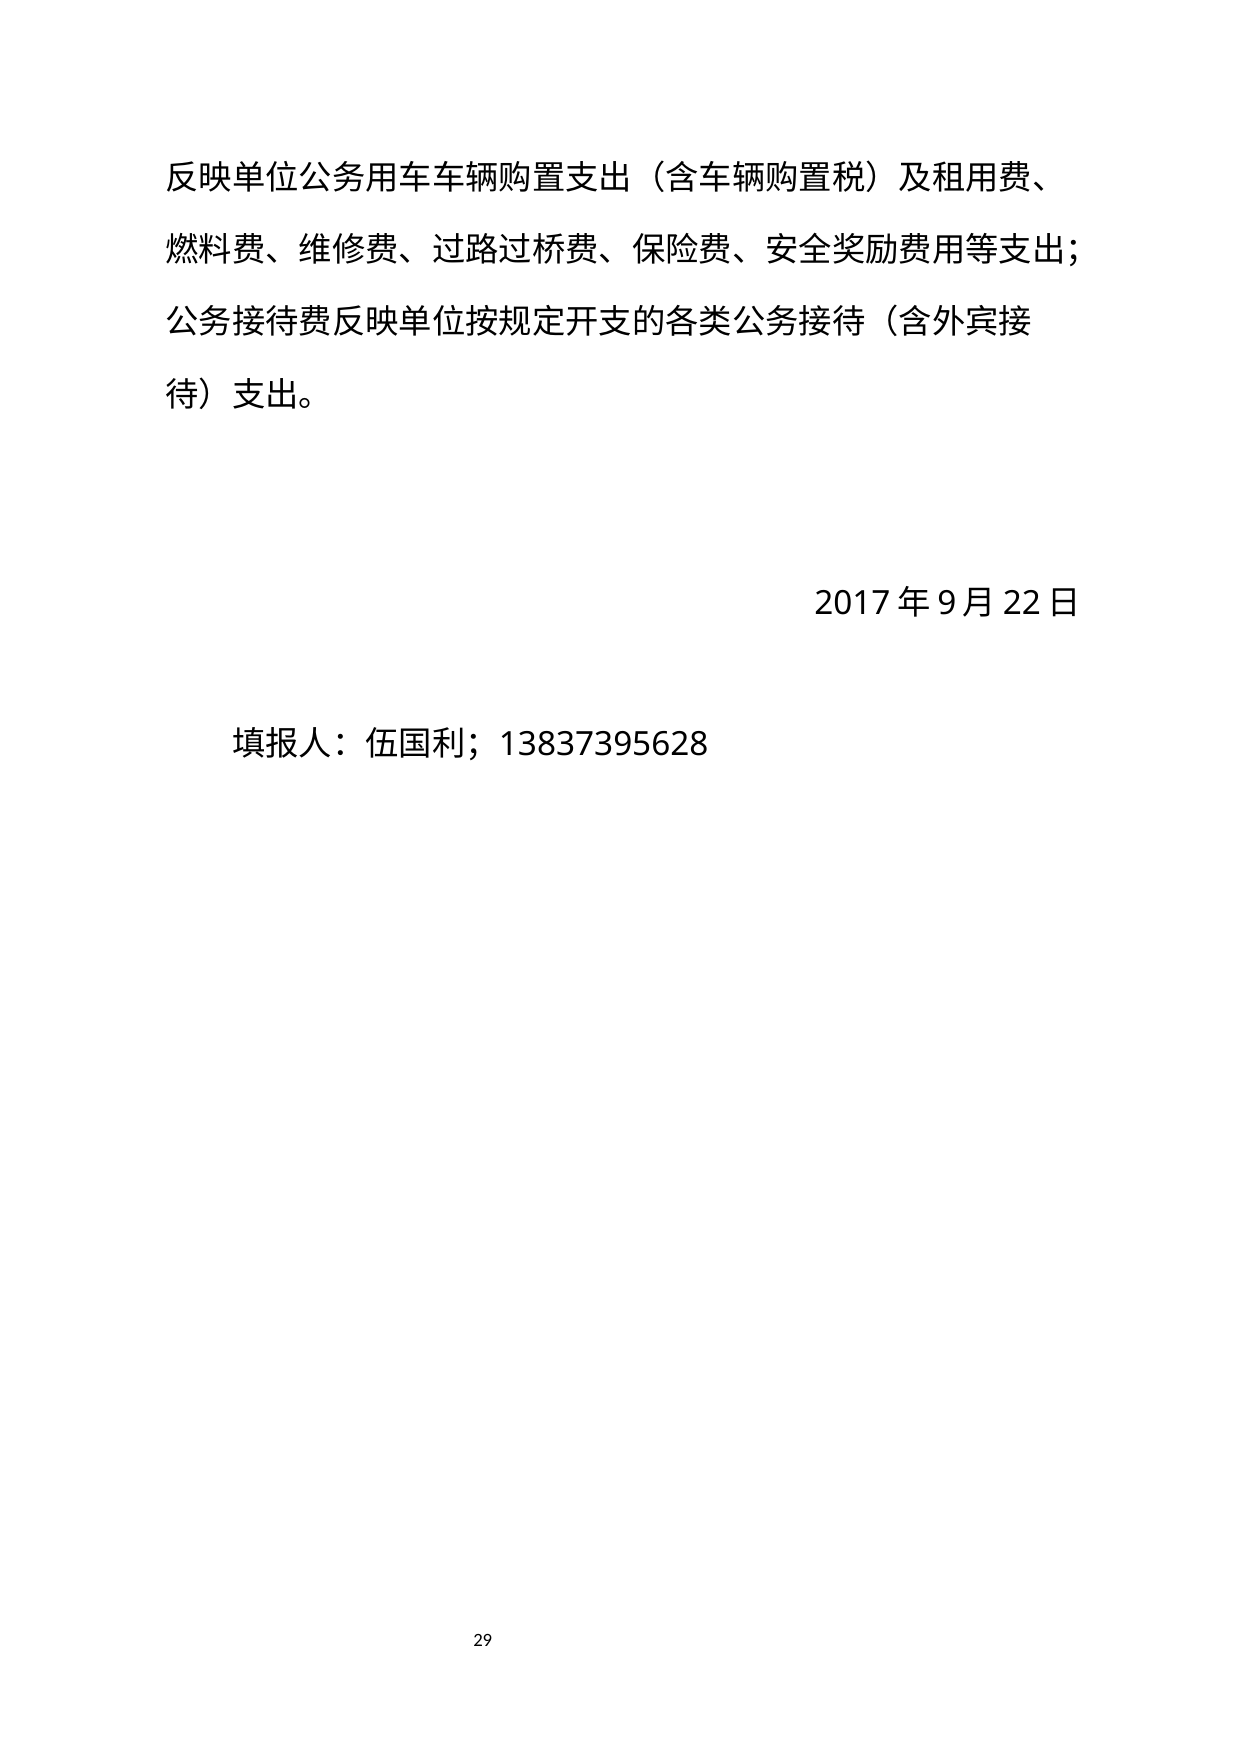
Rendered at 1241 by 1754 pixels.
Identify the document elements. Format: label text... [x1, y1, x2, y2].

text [165, 151, 1081, 416]
text 2017年9月22日 [165, 576, 1081, 624]
text 填报人：伍国利；13837395628 [165, 717, 1081, 765]
